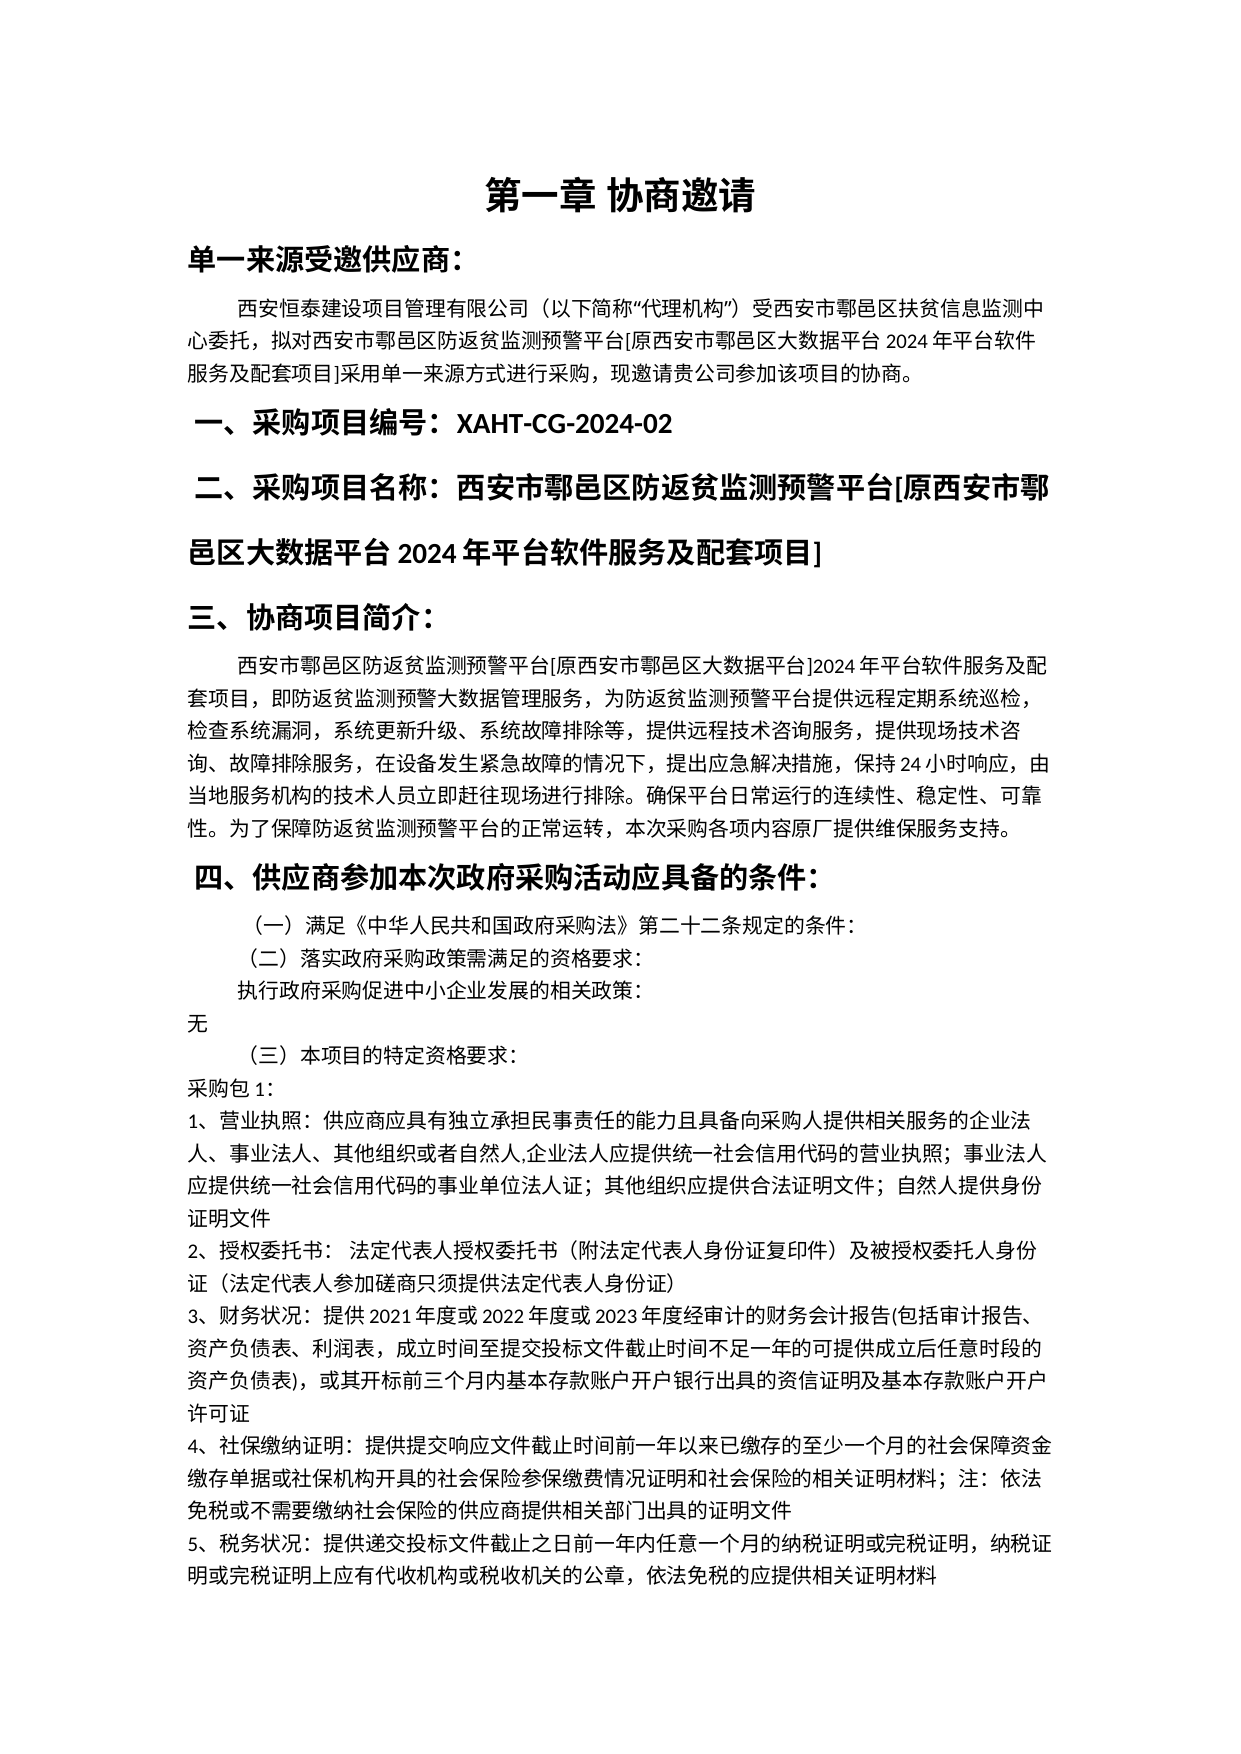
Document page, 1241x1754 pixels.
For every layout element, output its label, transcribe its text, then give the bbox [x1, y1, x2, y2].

text （二）落实政府采购政策需满足的资格要求： [187, 942, 1053, 974]
text 2、授权委托书： 法定代表人授权委托书（附法定代表人身份证复印件）及被授权委托人身份证（法定代表人参加磋商只须提供法定代表人身份证） [187, 1234, 1053, 1299]
text 1、营业执照：供应商应具有独立承担民事责任的能力且具备向采购人提供相关服务的企业法人、事业法人、其他组织或者自然人,企业法人应提供统一社会信用代码的营业执照；事业法人应提供统一社会信用代码的事业单位法人证；其他组织应提供合法证明文件；自然人提供身份证明文件 [187, 1104, 1053, 1234]
text 二、采购项目名称：西安市鄠邑区防返贫监测预警平台[原西安市鄠邑区大数据平台2024年平台软件服务及配套项目] [187, 454, 1053, 584]
text 单一来源受邀供应商： [187, 227, 1053, 292]
text （一）满足《中华人民共和国政府采购法》第二十二条规定的条件： [187, 909, 1053, 942]
text 采购包1： [187, 1072, 1053, 1104]
text 执行政府采购促进中小企业发展的相关政策： [187, 974, 1053, 1007]
text 四、供应商参加本次政府采购活动应具备的条件： [187, 844, 1053, 909]
text 三、协商项目简介： [187, 584, 1053, 649]
text 无 [187, 1007, 1053, 1039]
text （三）本项目的特定资格要求： [187, 1039, 1053, 1072]
text 一、采购项目编号：XAHT-CG-2024-02 [187, 389, 1053, 454]
text 第一章 协商邀请 [187, 162, 1053, 227]
text 西安市鄠邑区防返贫监测预警平台[原西安市鄠邑区大数据平台]2024年平台软件服务及配套项目，即防返贫监测预警大数据管理服务，为防返贫监测预警平台提供远程定期系统巡检，检查系统漏洞，系统更新升级、系统故障排除等，提供远程技术咨询服务，提供现场技术咨询、故障排除服务，在设备发生紧急故障的情况下，提出应急解决措施，保持24小时响应，由当地服务机构的技术人员立即赶往现场进行排除。确保平台日常运行的连续性、稳定性、可靠性。为了保障防返贫监测预警平台的正常运转，本次采购各项内容原厂提供维保服务支持。 [187, 649, 1053, 844]
text 西安恒泰建设项目管理有限公司（以下简称“代理机构”）受西安市鄠邑区扶贫信息监测中心委托，拟对西安市鄠邑区防返贫监测预警平台[原西安市鄠邑区大数据平台2024年平台软件服务及配套项目]采用单一来源方式进行采购，现邀请贵公司参加该项目的协商。 [187, 292, 1053, 389]
text 4、社保缴纳证明：提供提交响应文件截止时间前一年以来已缴存的至少一个月的社会保障资金缴存单据或社保机构开具的社会保险参保缴费情况证明和社会保险的相关证明材料；注：依法免税或不需要缴纳社会保险的供应商提供相关部门出具的证明文件 [187, 1429, 1053, 1527]
text 3、财务状况：提供2021年度或2022年度或2023年度经审计的财务会计报告(包括审计报告、资产负债表、利润表，成立时间至提交投标文件截止时间不足一年的可提供成立后任意时段的资产负债表)，或其开标前三个月内基本存款账户开户银行出具的资信证明及基本存款账户开户许可证 [187, 1299, 1053, 1429]
text 5、税务状况：提供递交投标文件截止之日前一年内任意一个月的纳税证明或完税证明，纳税证明或完税证明上应有代收机构或税收机关的公章，依法免税的应提供相关证明材料 [187, 1527, 1053, 1592]
